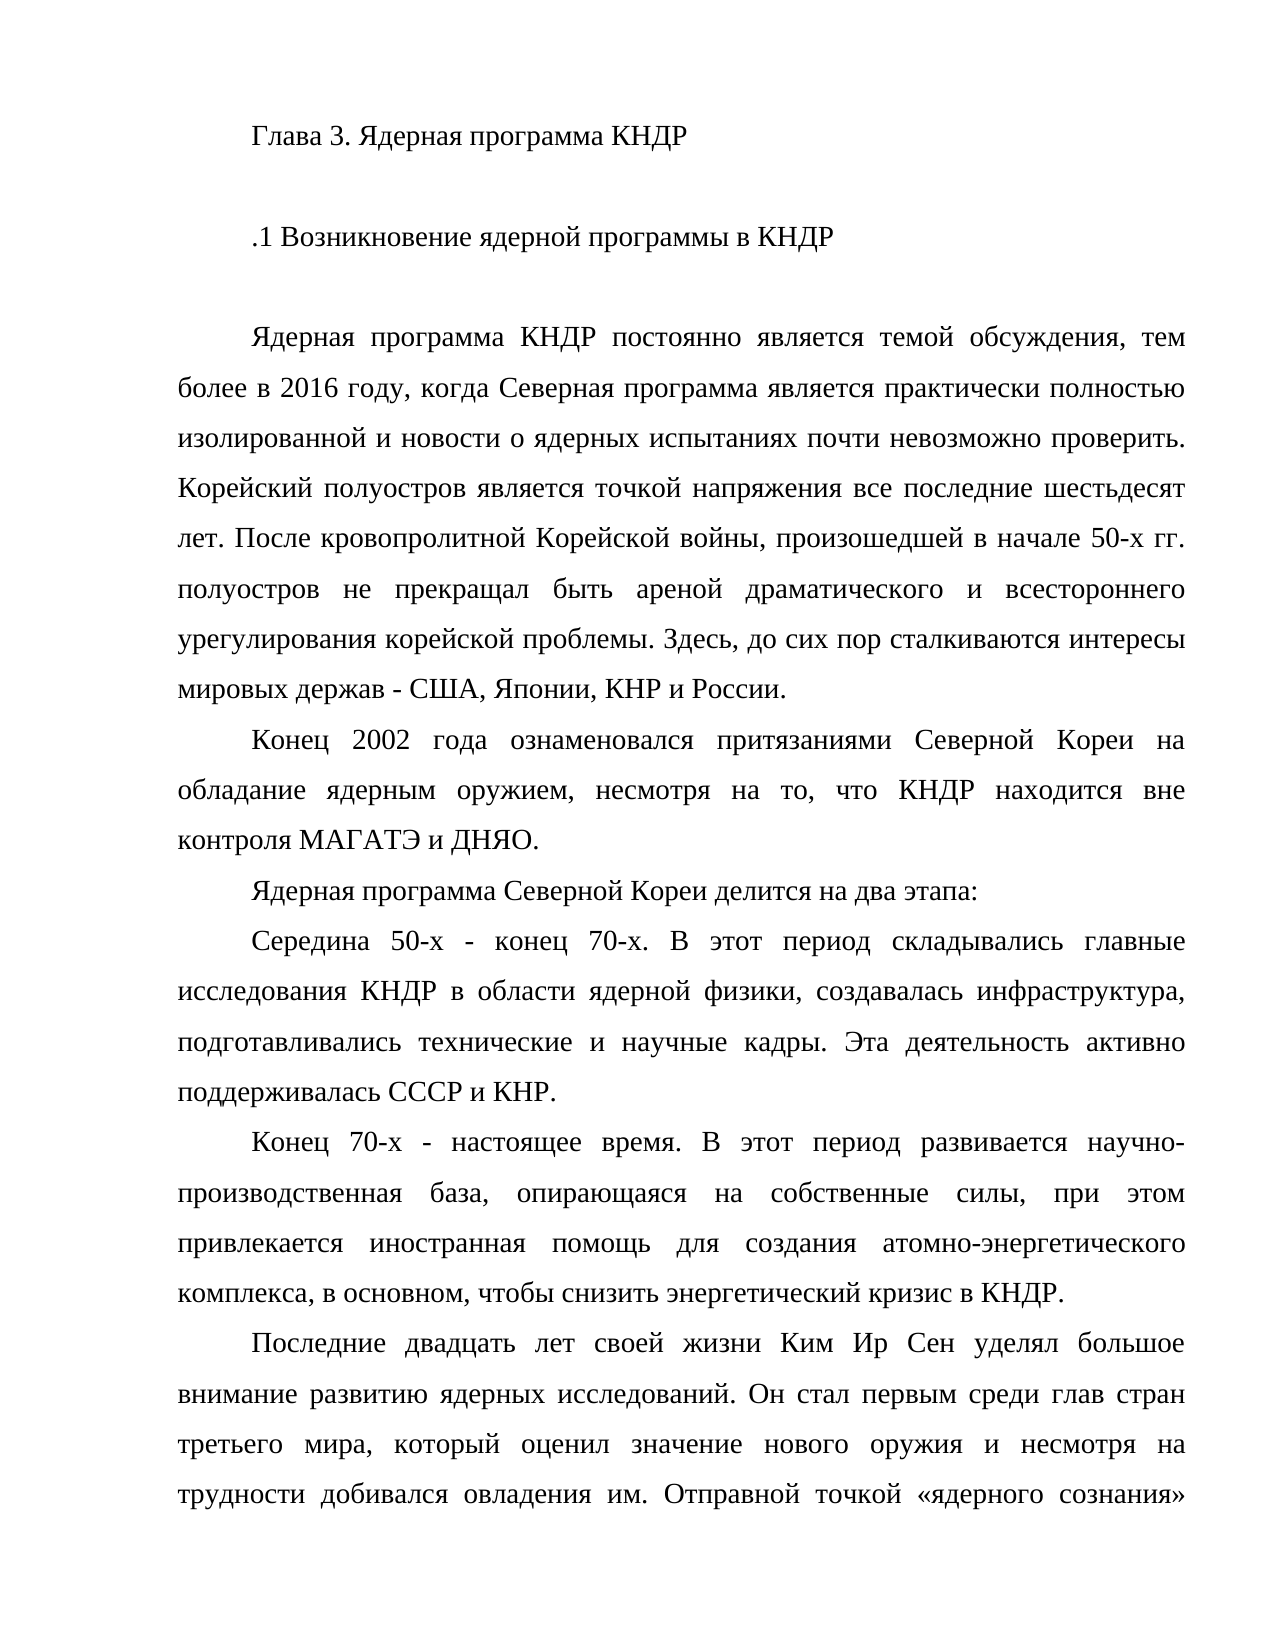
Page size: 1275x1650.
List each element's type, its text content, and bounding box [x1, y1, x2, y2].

text .1 Возникновение ядерной программы в КНДР [177, 219, 1186, 252]
text Середина 50-х - конец 70-х. В этот период складывались главные исследования КНДР в области ядерной физики, создавалась инфраструктура, подготавливались технические и научные кадры. Эта деятельность активно поддерживалась СССР и КНР. [177, 923, 1186, 1108]
text Ядерная программа Северной Кореи делится на два этапа: [177, 873, 1186, 906]
subtitle Глава 3. Ядерная программа КНДР [177, 118, 1186, 152]
text Конец 2002 года ознаменовался притязаниями Северной Кореи на обладание ядерным оружием, несмотря на то, что КНДР находится вне контроля МАГАТЭ и ДНЯО. [177, 722, 1186, 856]
text Конец 70-х - настоящее время. В этот период развивается научно- производственная база, опирающаяся на собственные силы, при этом привлекается иностранная помощь для создания атомно-энергетического комплекса, в основном, чтобы снизить энергетический кризис в КНДР. [177, 1124, 1186, 1309]
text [177, 1326, 1186, 1510]
text Ядерная программа КНДР постоянно является темой обсуждения, тем более в 2016 году, когда Северная программа является практически полностью изолированной и новости о ядерных испытаниях почти невозможно проверить. Корейский полуостров является точкой напряжения все последние шестьдесят лет. После кровопролитной Корейской войны, произошедшей в начале 50-х гг. полуостров не прекращал быть ареной драматического и всестороннего урегулирования корейской проблемы. Здесь, до сих пор сталкиваются интересы мировых держав - США, Японии, КНР и России. [177, 319, 1186, 705]
